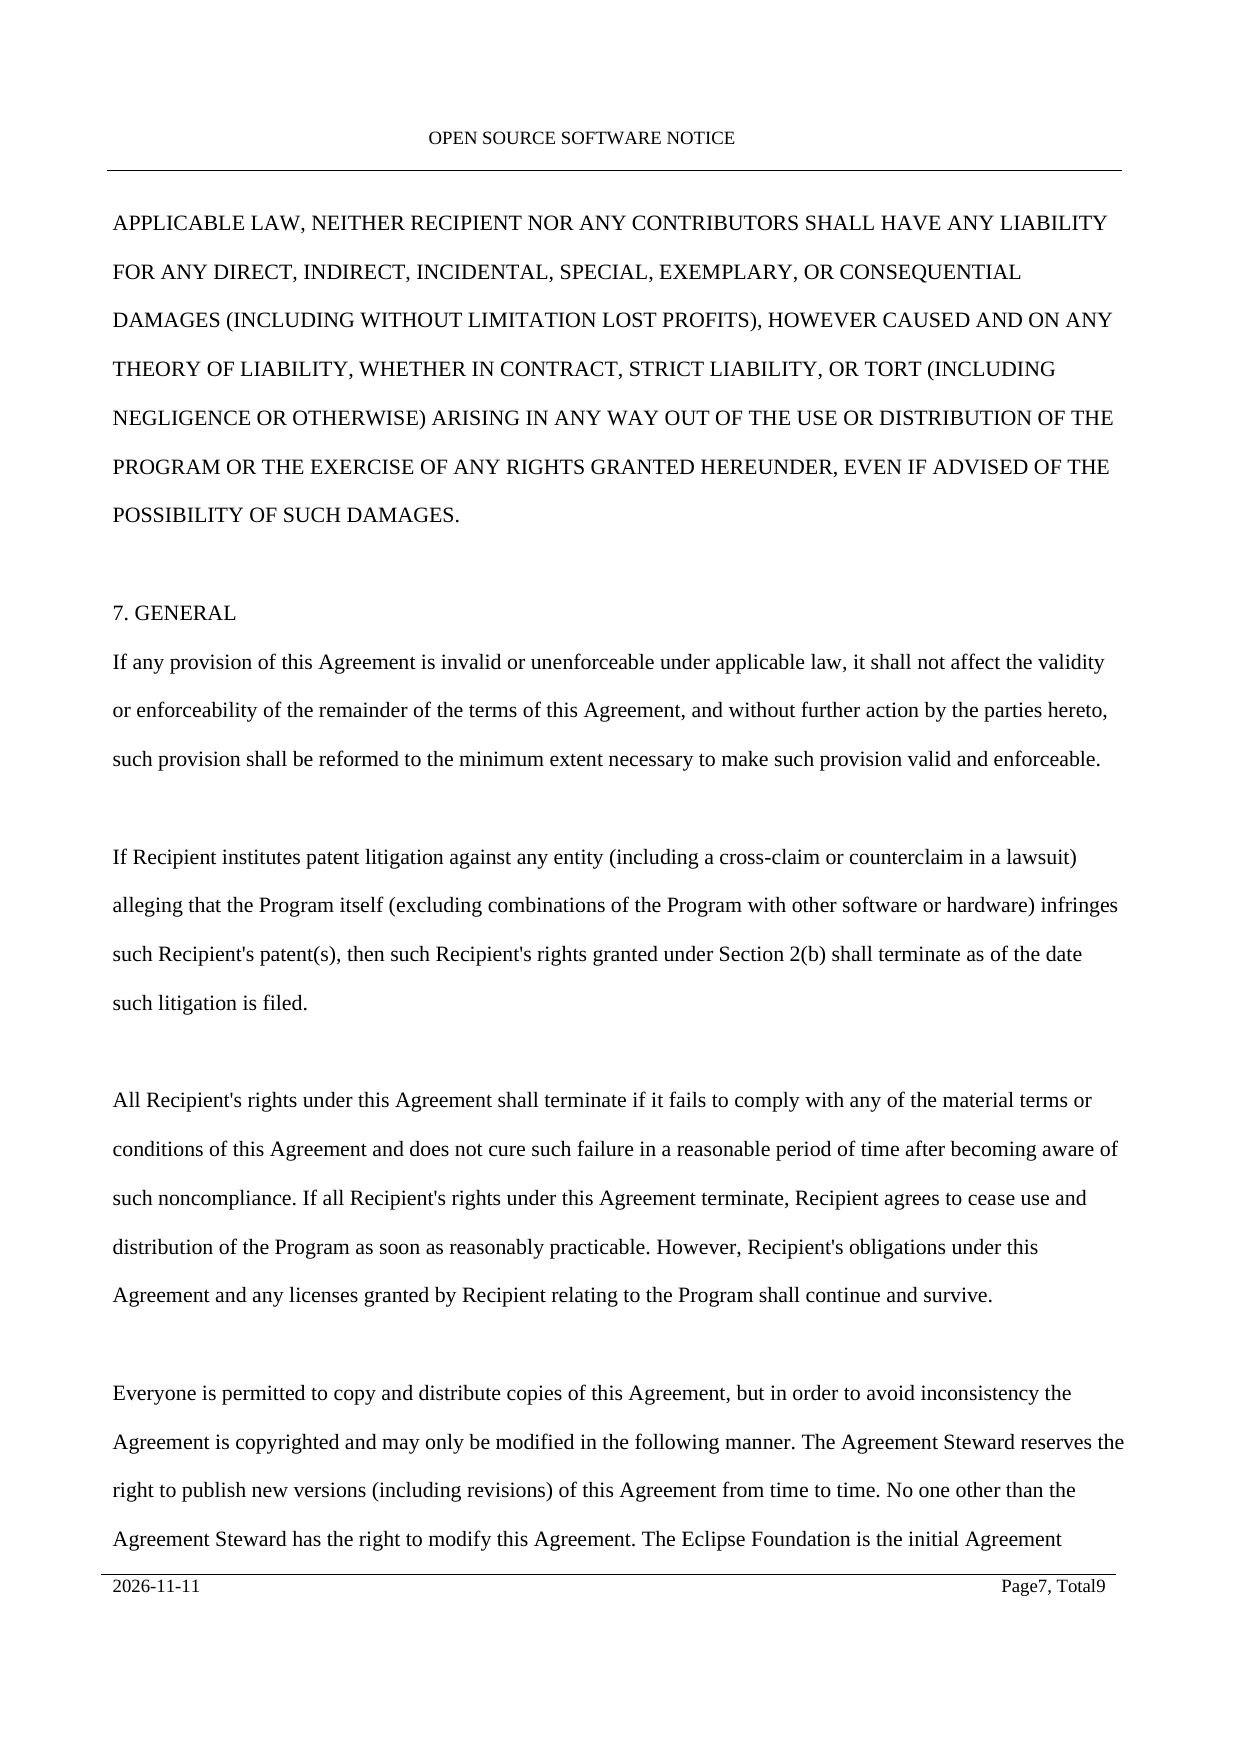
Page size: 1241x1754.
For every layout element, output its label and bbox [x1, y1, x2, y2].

text [112, 206, 1128, 1555]
